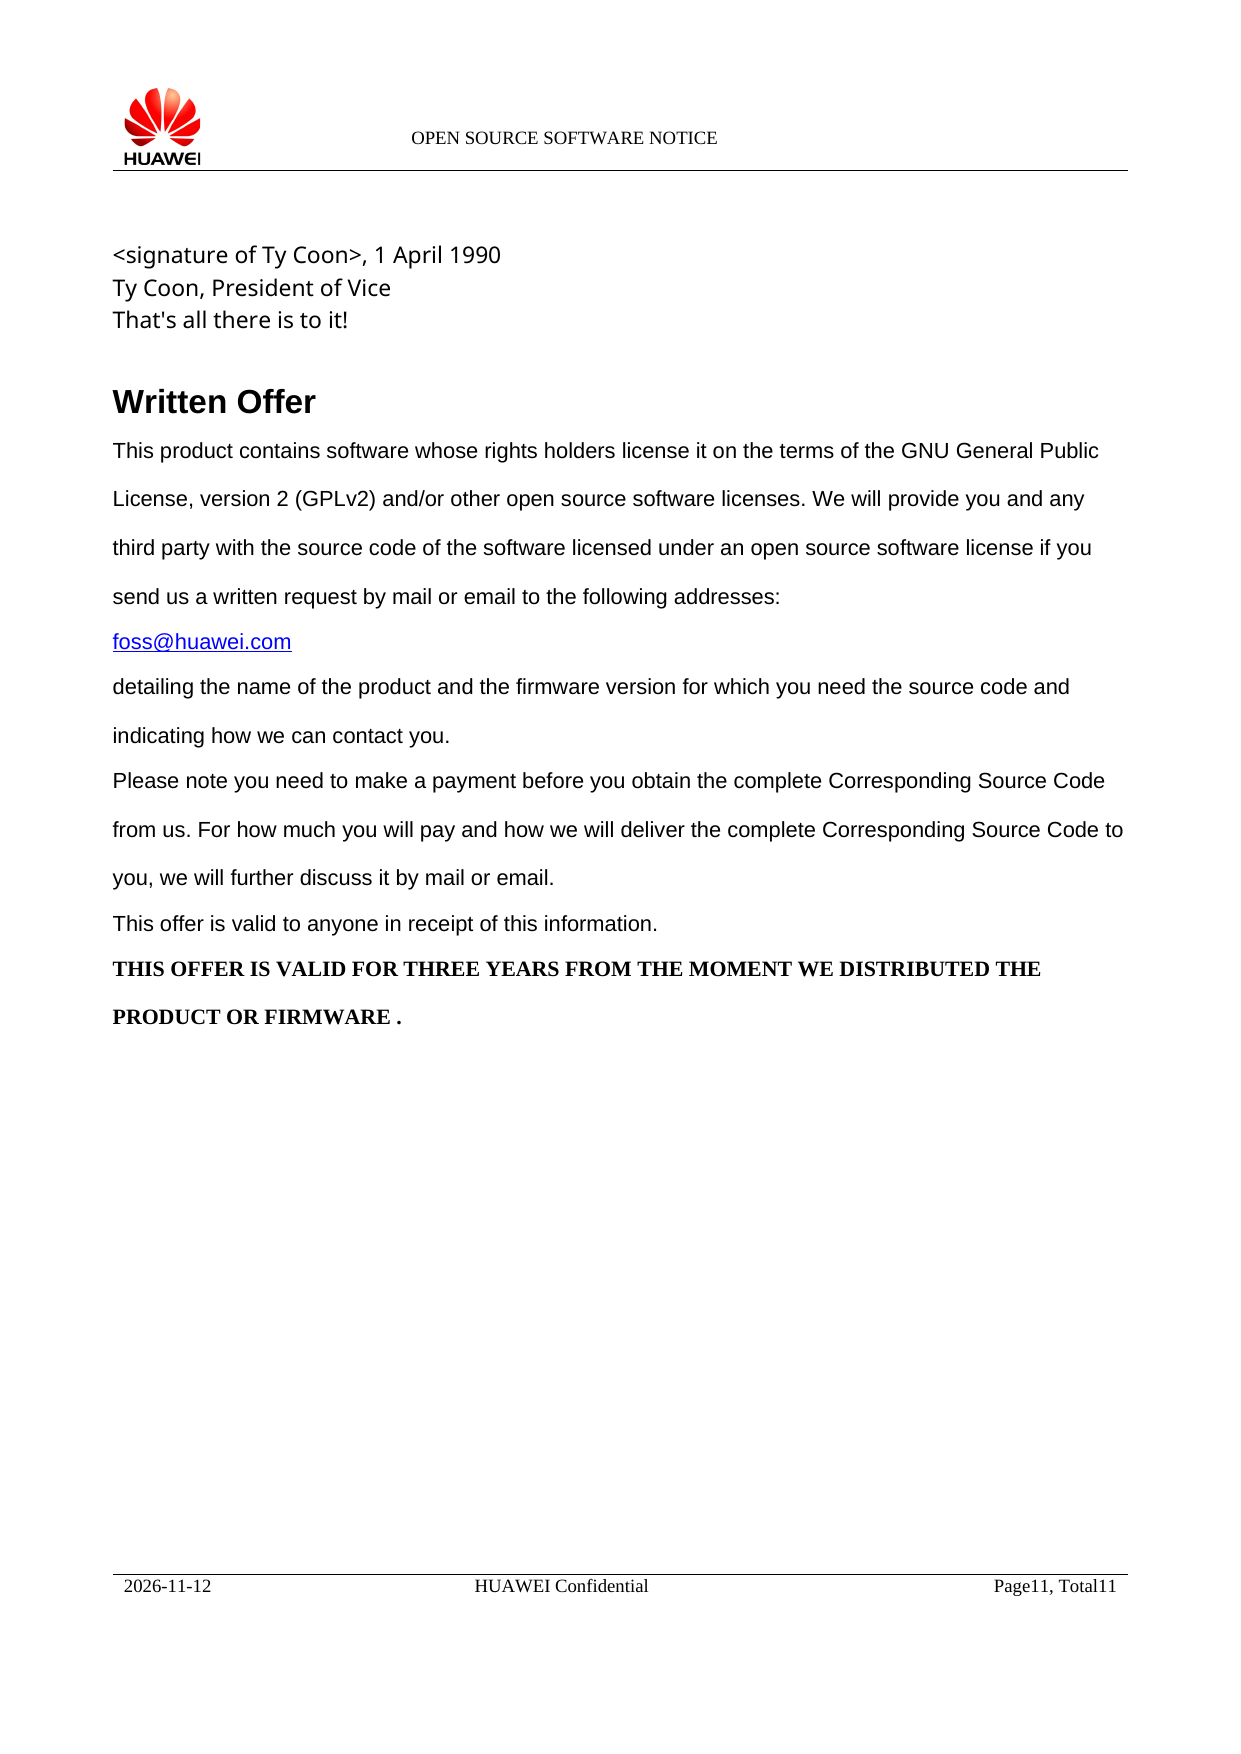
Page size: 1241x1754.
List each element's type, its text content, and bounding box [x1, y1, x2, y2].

picture [124, 88, 201, 165]
text This offer is valid to anyone in receipt of this information. [112, 907, 1128, 939]
text Ty Coon, President of Vice [112, 271, 1128, 304]
text Please note you need to make a payment before you obtain the complete Corresponding Source Code from us. For how much you will pay and how we will deliver the complete Corresponding Source Code to you, we will further discuss it by mail or email. [112, 764, 1128, 894]
text <signature of Ty Coon>, 1 April 1990 [112, 239, 1128, 271]
text foss@huawei.com [112, 625, 1128, 658]
text This product contains software whose rights holders license it on the terms of the GNU General Public License, version 2 (GPLv2) and/or other open source software licenses. We will provide you and any third party with the source code of the software licensed under an open source software license if you send us a written request by mail or email to the following addresses: [112, 434, 1128, 613]
text detailing the name of the product and the firmware version for which you need the source code and indicating how we can contact you. [112, 670, 1128, 752]
text Written Offer [112, 369, 1128, 434]
text That's all there is to it! [112, 304, 1128, 336]
text This offer is valid for three years from the moment we distributed the product or firmware . [112, 952, 1128, 1033]
